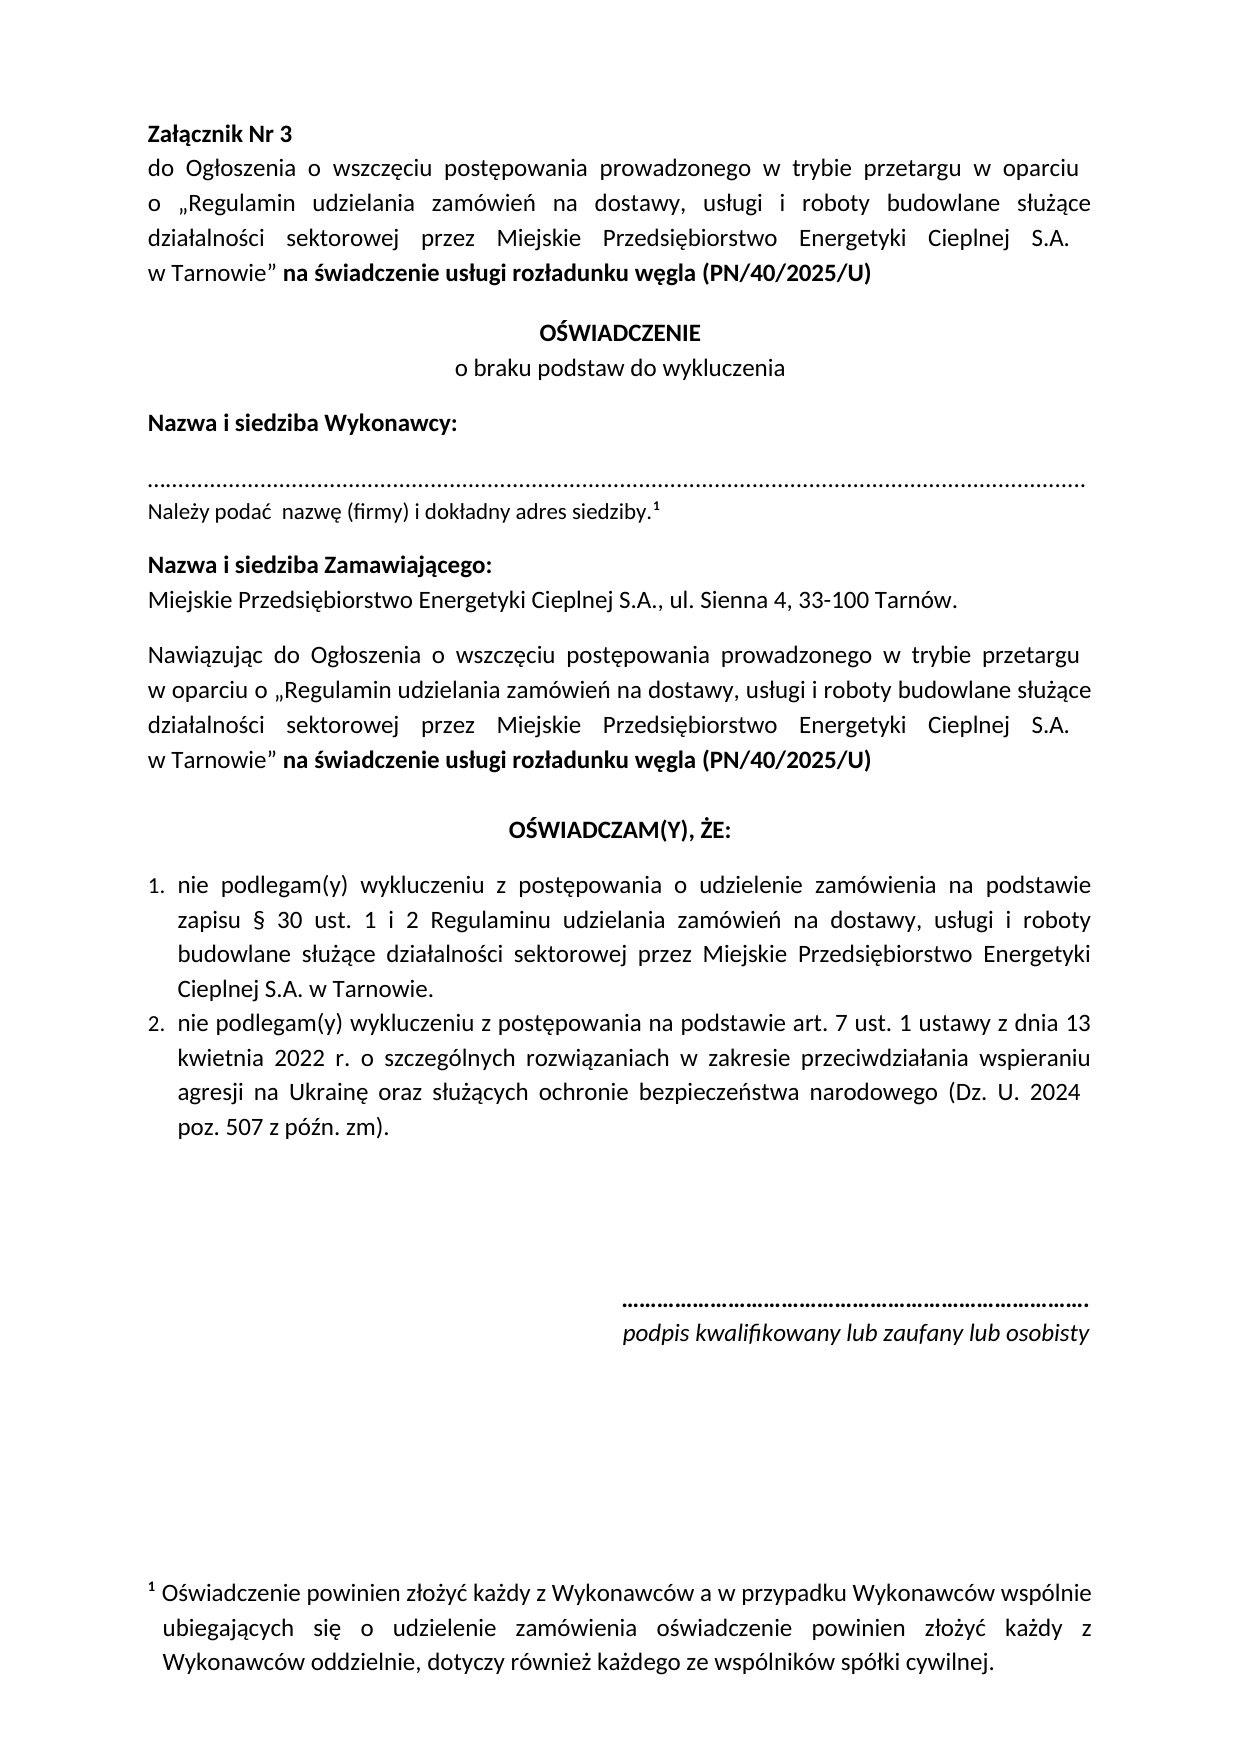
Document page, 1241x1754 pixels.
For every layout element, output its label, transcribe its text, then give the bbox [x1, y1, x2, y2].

list nie podlegam(y) wykluczeniu z postępowania na podstawie art. 7 ust. 1 ustawy z dnia 13 kwietnia 2022 r. o szczególnych rozwiązaniach w zakresie przeciwdziałania wspieraniu agresji na Ukrainę oraz służących ochronie bezpieczeństwa narodowego (Dz. U. 2024 poz. 507 z późn. zm). [148, 1008, 1092, 1142]
list nie podlegam(y) wykluczeniu z postępowania o udzielenie zamówienia na podstawie zapisu § 30 ust. 1 i 2 Regulaminu udzielania zamówień na dostawy, usługi i roboty budowlane służące działalności sektorowej przez Miejskie Przedsiębiorstwo Energetyki Cieplnej S.A. w Tarnowie. [148, 870, 1092, 1004]
text OŚWIADCZAM(Y), ŻE: [148, 814, 1092, 845]
text Nawiązując do Ogłoszenia o wszczęciu postępowania prowadzonego w trybie przetargu w oparciu o „Regulamin udzielania zamówień na dostawy, usługi i roboty budowlane służące działalności sektorowej przez Miejskie Przedsiębiorstwo Energetyki Cieplnej S.A. w Tarnowie” na świadczenie usługi rozładunku węgla (PN/40/2025/U) [148, 639, 1092, 775]
text Należy podać nazwę (firmy) i dokładny adres siedziby.1 [148, 497, 1092, 525]
text do Ogłoszenia o wszczęciu postępowania prowadzonego w trybie przetargu w oparciu o „Regulamin udzielania zamówień na dostawy, usługi i roboty budowlane służące działalności sektorowej przez Miejskie Przedsiębiorstwo Energetyki Cieplnej S.A. w Tarnowie” na świadczenie usługi rozładunku węgla (PN/40/2025/U) [148, 153, 1092, 288]
text Nazwa i siedziba Wykonawcy: [148, 407, 1092, 438]
text ….................................................................................................................................................. [148, 463, 1092, 493]
text Załącznik Nr 3 [148, 118, 1092, 149]
text ……………………………………………………………………. [621, 1283, 1092, 1314]
text OŚWIADCZENIE [148, 318, 1092, 348]
text Nazwa i siedziba Zamawiającego: [148, 549, 1092, 580]
text podpis kwalifikowany lub zaufany lub osobisty [148, 1317, 1092, 1348]
text Miejskie Przedsiębiorstwo Energetyki Cieplnej S.A., ul. Sienna 4, 33-100 Tarnów. [148, 584, 1092, 614]
text o braku podstaw do wykluczenia [148, 352, 1092, 383]
